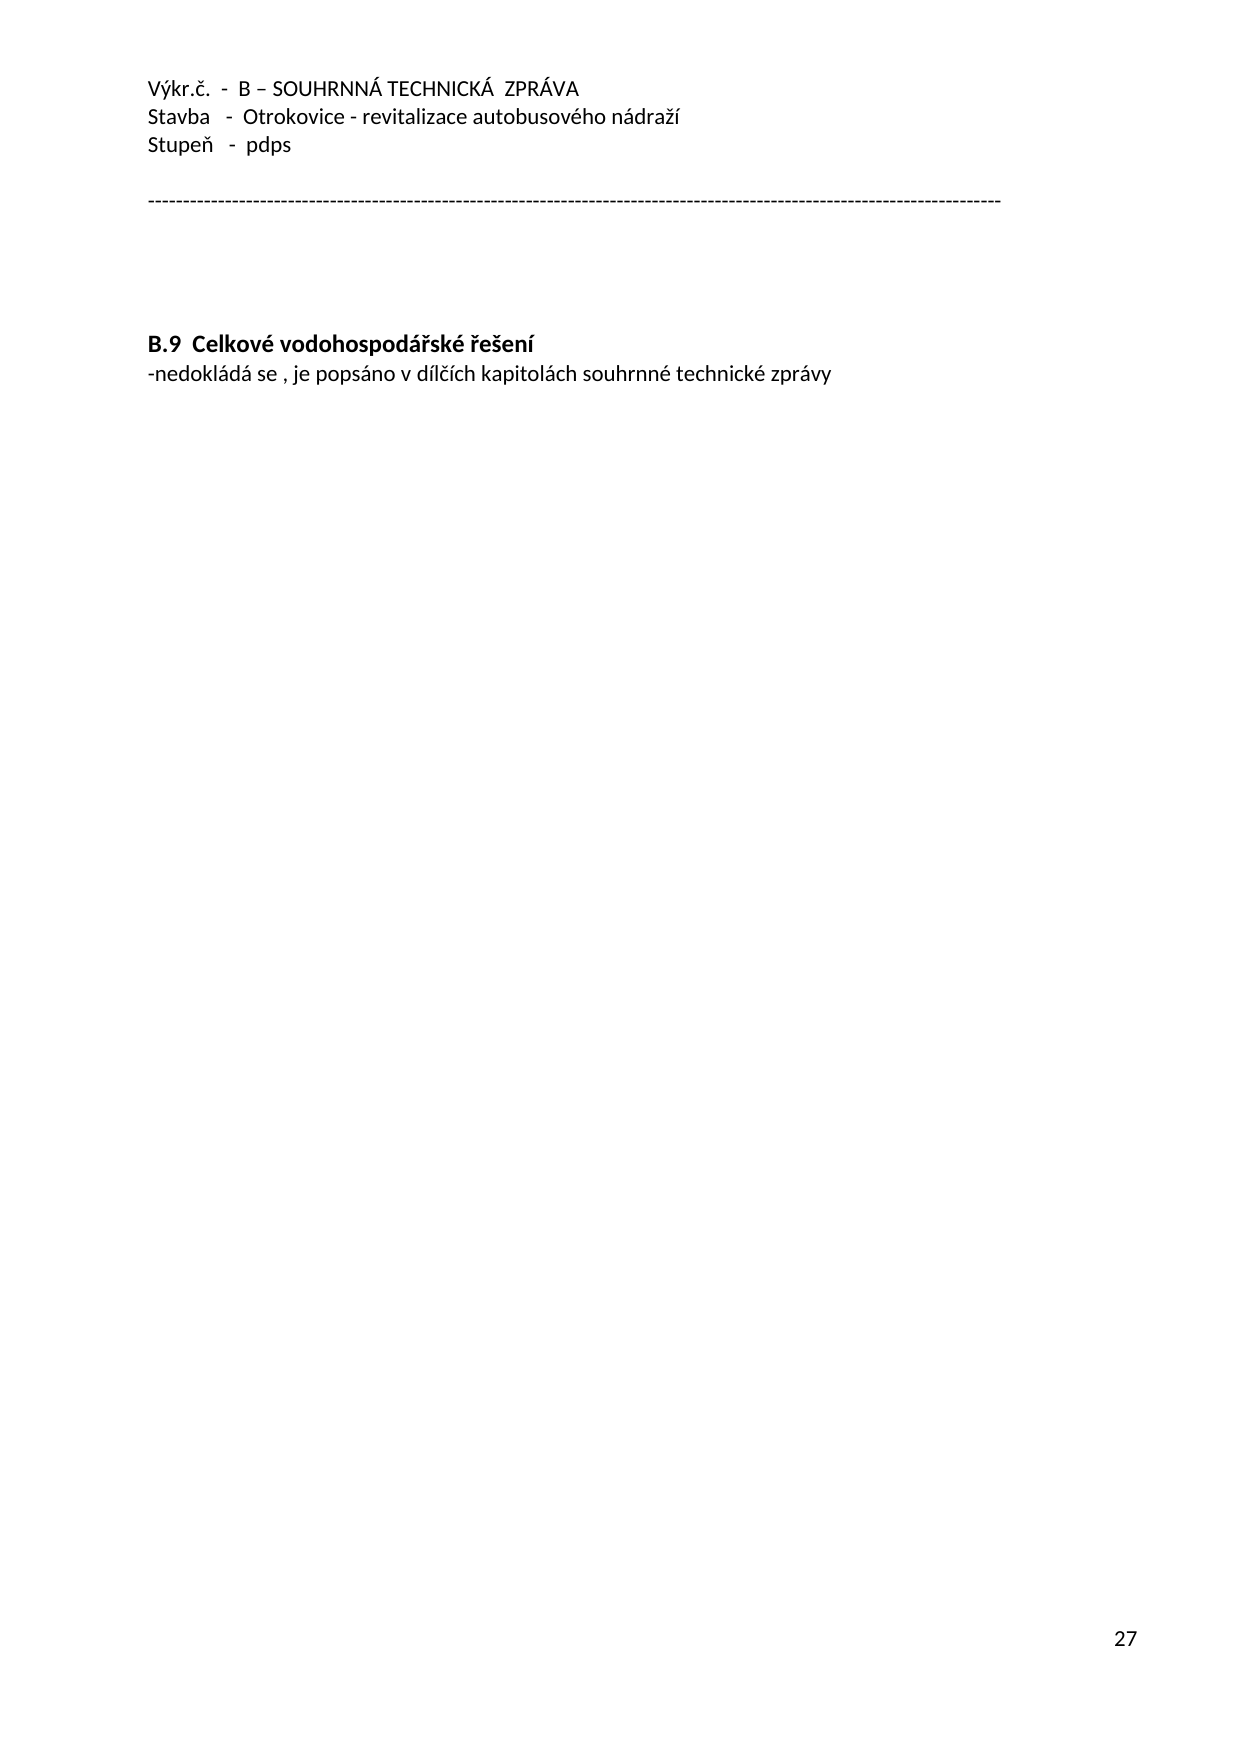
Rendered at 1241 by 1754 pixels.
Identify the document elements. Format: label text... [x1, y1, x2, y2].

text -nedokládá se , je popsáno v dílčích kapitolách souhrnné technické zprávy [148, 359, 1137, 387]
text B.9 Celkové vodohospodářské řešení [148, 328, 1137, 359]
